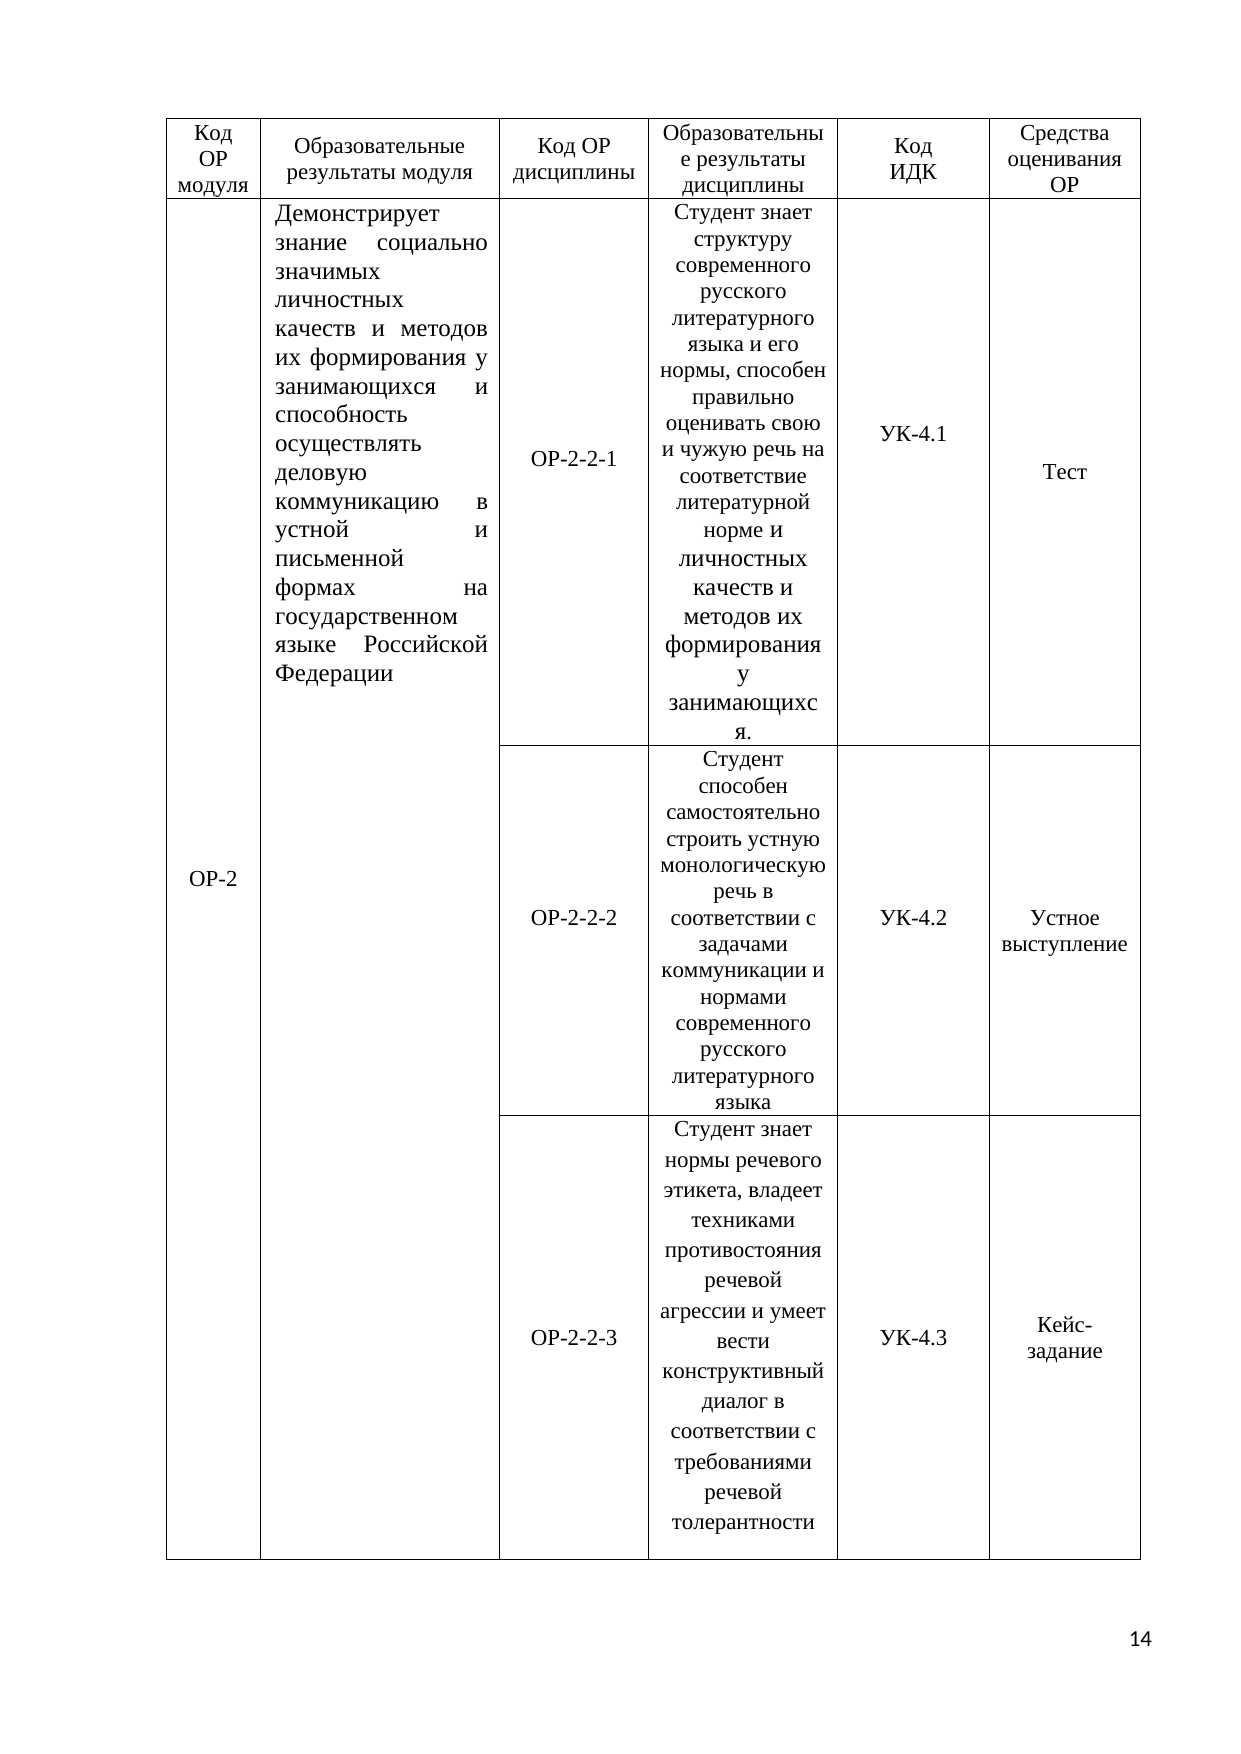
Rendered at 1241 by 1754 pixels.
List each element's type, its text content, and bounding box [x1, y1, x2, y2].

table_header Средства оценивания ОР [990, 119, 1140, 198]
table_cell Устное выступление [990, 746, 1140, 1114]
table_cell Студент знает нормы речевого этикета, владеет техниками противостояния речевой агрессии и умеет вести конструктивный диалог в соответствии с требованиями речевой толерантности [649, 1116, 837, 1559]
table_header Код ИДК [838, 119, 989, 198]
table_header Код ОР дисциплины [500, 119, 648, 198]
table_cell Демонстрирует знание социально значимых личностных качеств и методов их формирования у занимающихся и способность осуществлять деловую коммуникацию в устной и письменной формах на государственном языке Российской Федерации [261, 199, 499, 1559]
table_cell УК-4.2 [838, 746, 989, 1114]
table_cell Тест [990, 199, 1140, 744]
table_cell ОР-2 [167, 199, 260, 1559]
table_header Образовательные результаты дисциплины [649, 119, 837, 198]
table_cell ОР-2-2-2 [500, 746, 648, 1114]
table_cell Студент способен самостоятельно строить устную монологическую речь в соответствии с задачами коммуникации и нормами современного русского литературного языка [649, 746, 837, 1114]
table_cell ОР-2-2-3 [500, 1116, 648, 1559]
table_cell Студент знает структуру современного русского литературного языка и его нормы, способен правильно оценивать свою и чужую речь на соответствие литературной норме и личностных качеств и методов их формирования у занимающихся. [649, 199, 837, 744]
table_header Образовательные результаты модуля [261, 119, 499, 198]
table_cell Кейс-задание [990, 1116, 1140, 1559]
table_header Код ОР модуля [167, 119, 260, 198]
table_cell УК-4.1 [838, 199, 989, 744]
table_cell ОР-2-2-1 [500, 199, 648, 744]
table_cell УК-4.3 [838, 1116, 989, 1559]
